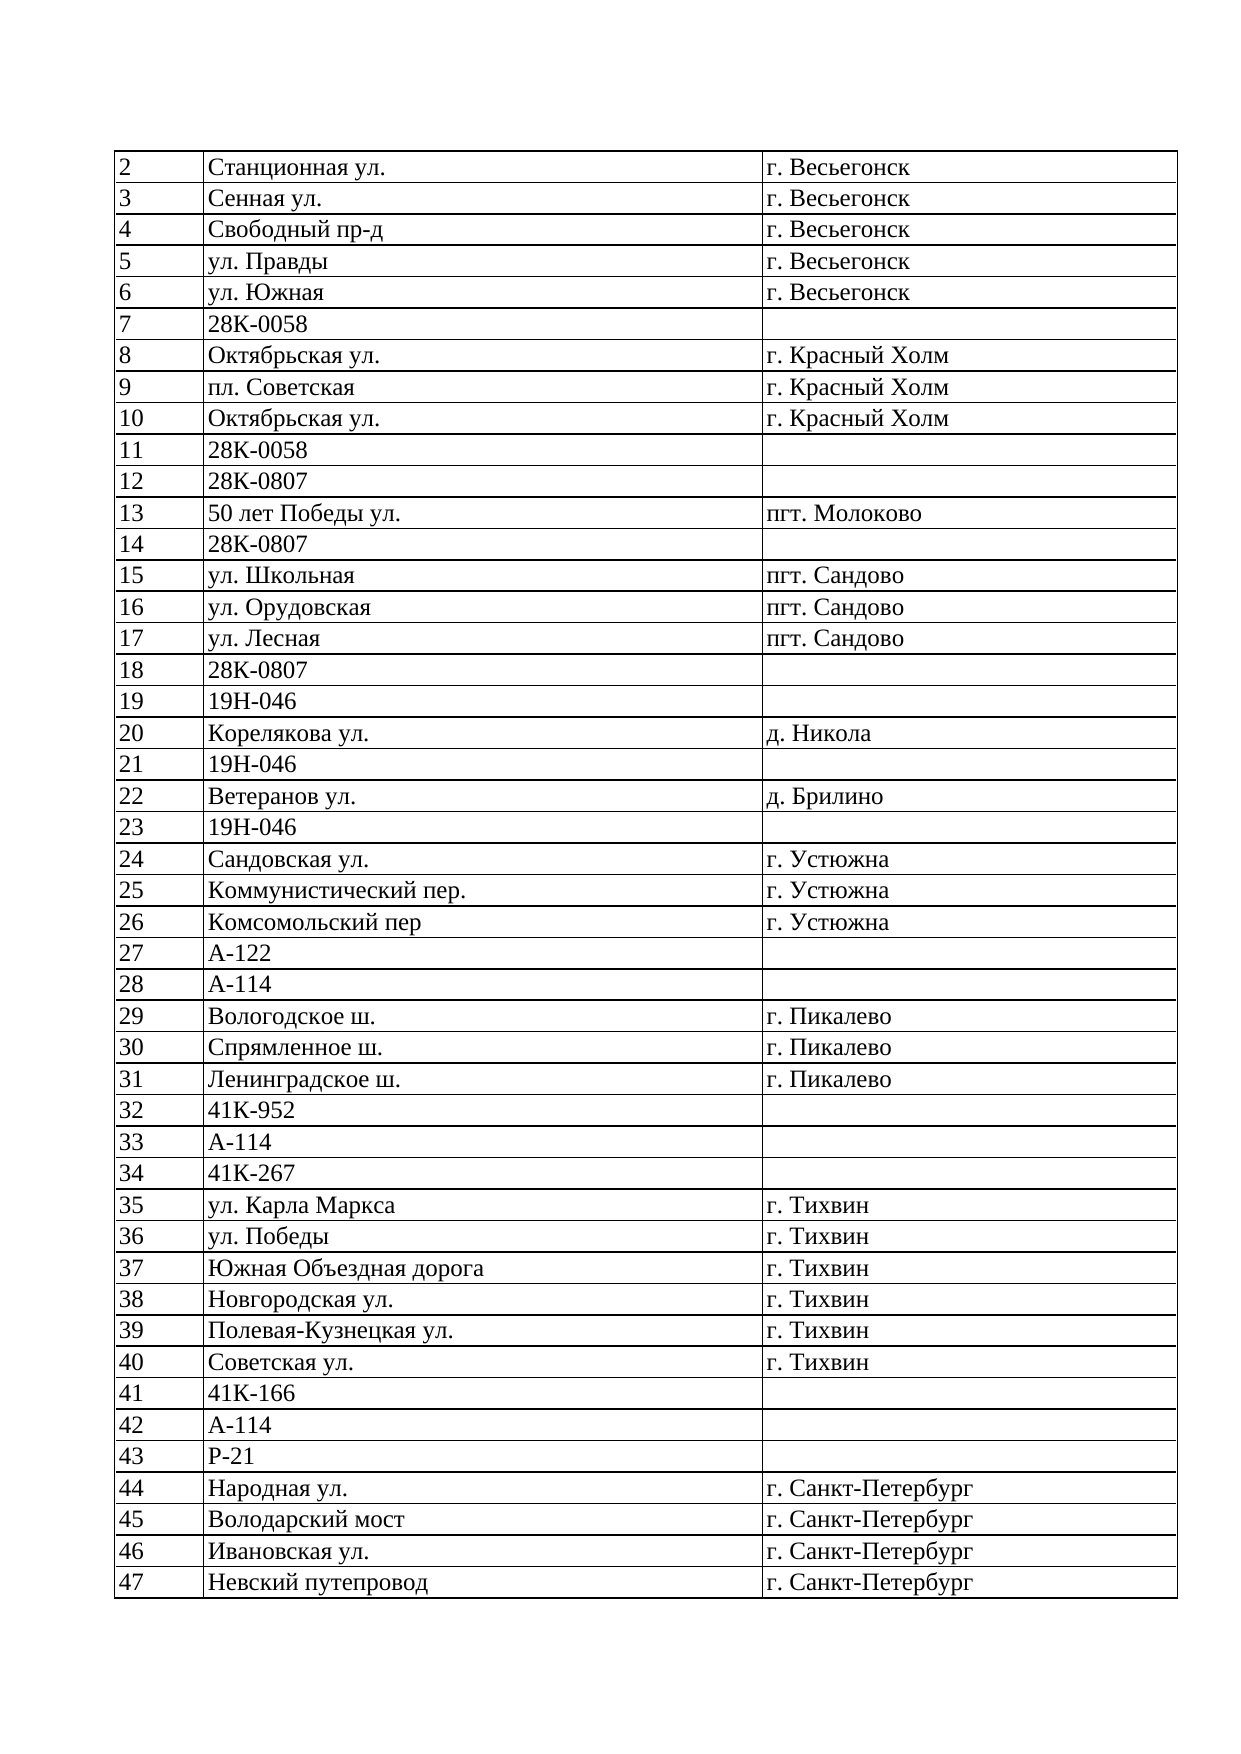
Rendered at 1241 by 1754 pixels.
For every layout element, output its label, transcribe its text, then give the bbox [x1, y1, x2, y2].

table_cell [763, 811, 1177, 842]
table_cell Сенная ул. [204, 183, 762, 213]
table_cell г. Тихвин [763, 1314, 1177, 1345]
table_cell г. Санкт-Петербург [763, 1566, 1177, 1597]
table_cell 28К-0058 [204, 309, 762, 339]
table_cell Советская ул. [204, 1347, 762, 1377]
table_cell 36 [115, 1221, 203, 1251]
table_cell [763, 433, 1177, 464]
table_cell 47 [115, 1567, 203, 1597]
table_cell 8 [115, 340, 203, 370]
table_cell Корелякова ул. [204, 718, 762, 748]
table_cell пл. Советская [204, 372, 762, 402]
table_cell 17 [115, 623, 203, 653]
table_cell 38 [115, 1284, 203, 1314]
table_cell 3 [115, 183, 203, 213]
table_cell г. Устюжна [763, 874, 1177, 905]
table_cell г. Пикалево [763, 999, 1177, 1031]
table_cell Комсомольский пер [204, 907, 762, 936]
table_cell Новгородская ул. [204, 1284, 762, 1314]
table_cell 35 [115, 1189, 203, 1219]
table_cell 45 [115, 1504, 203, 1534]
table_cell [763, 307, 1177, 339]
table_cell 6 [115, 277, 203, 307]
table_cell Октябрьская ул. [204, 340, 762, 370]
table_cell 41К-952 [204, 1095, 762, 1125]
table_cell г. Красный Холм [763, 370, 1177, 402]
table_cell 19 [115, 686, 203, 716]
table_cell 2 [115, 152, 203, 181]
table_cell г. Санкт-Петербург [763, 1471, 1177, 1503]
table_cell Володарский мост [204, 1504, 762, 1534]
table_cell 22 [115, 780, 203, 811]
table_cell 20 [115, 717, 203, 748]
table_cell г. Пикалево [763, 1031, 1177, 1062]
table_cell Невский путепровод [204, 1567, 762, 1597]
table_cell Р-21 [204, 1441, 762, 1471]
table_cell 18 [115, 654, 203, 685]
table_cell 10 [115, 403, 203, 433]
table_cell пгт. Молоково [763, 496, 1177, 527]
table_cell Ленинградское ш. [204, 1064, 762, 1094]
table_cell ул. Школьная [204, 561, 762, 590]
table_cell [763, 1377, 1177, 1408]
table_cell 28К-0807 [204, 529, 762, 559]
table_cell Ивановская ул. [204, 1536, 762, 1566]
table_cell Станционная ул. [204, 152, 762, 181]
table_cell пгт. Сандово [763, 559, 1177, 590]
table_cell [763, 1440, 1177, 1471]
table_cell [763, 1157, 1177, 1188]
table_cell пгт. Сандово [763, 622, 1177, 653]
table_cell ул. Карла Маркса [204, 1190, 762, 1219]
table_cell Спрямленное ш. [204, 1032, 762, 1062]
table_cell д. Брилино [763, 779, 1177, 811]
table_cell 32 [115, 1095, 203, 1125]
table_cell 28К-0807 [204, 466, 762, 496]
table_cell [763, 936, 1177, 968]
table_cell 37 [115, 1252, 203, 1282]
table_cell 27 [115, 938, 203, 968]
table_cell г. Весьегонск [763, 244, 1177, 276]
table_cell 28 [115, 969, 203, 999]
table_cell А-114 [204, 1127, 762, 1157]
table_cell Октябрьская ул. [204, 403, 762, 433]
table_cell ул. Лесная [204, 623, 762, 653]
table_cell г. Красный Холм [763, 402, 1177, 433]
table_cell [763, 1408, 1177, 1440]
table_cell г. Тихвин [763, 1345, 1177, 1377]
table_cell [763, 748, 1177, 779]
table_cell 15 [115, 560, 203, 590]
table_cell 28К-0807 [204, 655, 762, 685]
table_cell 14 [115, 529, 203, 559]
table_cell 13 [115, 497, 203, 527]
table_cell г. Устюжна [763, 842, 1177, 873]
table_cell А-114 [204, 1410, 762, 1440]
table_cell 9 [115, 371, 203, 402]
table_cell 41К-166 [204, 1378, 762, 1408]
table_cell г. Весьегонск [763, 152, 1177, 181]
table_cell 19Н-046 [204, 812, 762, 842]
table_cell 33 [115, 1126, 203, 1157]
table_cell 43 [115, 1441, 203, 1471]
table_cell 28К-0058 [204, 435, 762, 464]
table_cell 41 [115, 1378, 203, 1408]
table_cell 23 [115, 812, 203, 842]
table_cell пгт. Сандово [763, 590, 1177, 622]
table_cell г. Красный Холм [763, 339, 1177, 370]
table_cell г. Тихвин [763, 1188, 1177, 1219]
table_cell 42 [115, 1409, 203, 1440]
table_cell 34 [115, 1158, 203, 1188]
table_cell 7 [115, 308, 203, 339]
table_cell 4 [115, 214, 203, 244]
table_cell 26 [115, 906, 203, 936]
table_cell г. Тихвин [763, 1251, 1177, 1282]
table_cell [763, 528, 1177, 559]
table_cell А-114 [204, 970, 762, 999]
table_cell [763, 1125, 1177, 1157]
table_cell Полевая-Кузнецкая ул. [204, 1316, 762, 1345]
table_cell [763, 968, 1177, 999]
table_cell [763, 653, 1177, 685]
table_cell 41К-267 [204, 1158, 762, 1188]
table_cell 30 [115, 1032, 203, 1062]
table_cell 5 [115, 245, 203, 276]
table_cell 11 [115, 434, 203, 464]
table_cell Народная ул. [204, 1473, 762, 1503]
table_cell г. Санкт-Петербург [763, 1534, 1177, 1566]
table_cell А-122 [204, 938, 762, 968]
table_cell 50 лет Победы ул. [204, 498, 762, 527]
table_cell ул. Южная [204, 277, 762, 307]
table_cell д. Никола [763, 716, 1177, 748]
table_cell г. Весьегонск [763, 181, 1177, 213]
table_cell г. Весьегонск [763, 213, 1177, 244]
table_cell Ветеранов ул. [204, 781, 762, 811]
table_cell г. Тихвин [763, 1283, 1177, 1314]
table_cell 16 [115, 591, 203, 622]
table_cell ул. Орудовская [204, 592, 762, 622]
table_cell 19Н-046 [204, 686, 762, 716]
table_cell [763, 685, 1177, 716]
table_cell г. Весьегонск [763, 276, 1177, 307]
table_cell 24 [115, 843, 203, 873]
table_cell ул. Правды [204, 246, 762, 276]
table_cell г. Санкт-Петербург [763, 1503, 1177, 1534]
table_cell г. Тихвин [763, 1220, 1177, 1251]
table_cell 44 [115, 1472, 203, 1503]
table_cell ул. Победы [204, 1221, 762, 1251]
table_cell 25 [115, 875, 203, 905]
table_cell [763, 1094, 1177, 1125]
table_cell 19Н-046 [204, 749, 762, 779]
table_cell 21 [115, 749, 203, 779]
table_cell г. Пикалево [763, 1062, 1177, 1094]
table_cell [763, 465, 1177, 496]
table_cell г. Устюжна [763, 905, 1177, 936]
table_cell Сандовская ул. [204, 844, 762, 873]
table_cell Южная Объездная дорога [204, 1253, 762, 1282]
table_cell 39 [115, 1315, 203, 1345]
table_cell 46 [115, 1535, 203, 1566]
table_cell Вологодское ш. [204, 1001, 762, 1031]
table_cell 40 [115, 1346, 203, 1377]
table_cell 29 [115, 1000, 203, 1031]
table_cell Коммунистический пер. [204, 875, 762, 905]
table_cell 12 [115, 466, 203, 496]
table_cell 31 [115, 1063, 203, 1094]
table_cell Свободный пр-д [204, 215, 762, 244]
